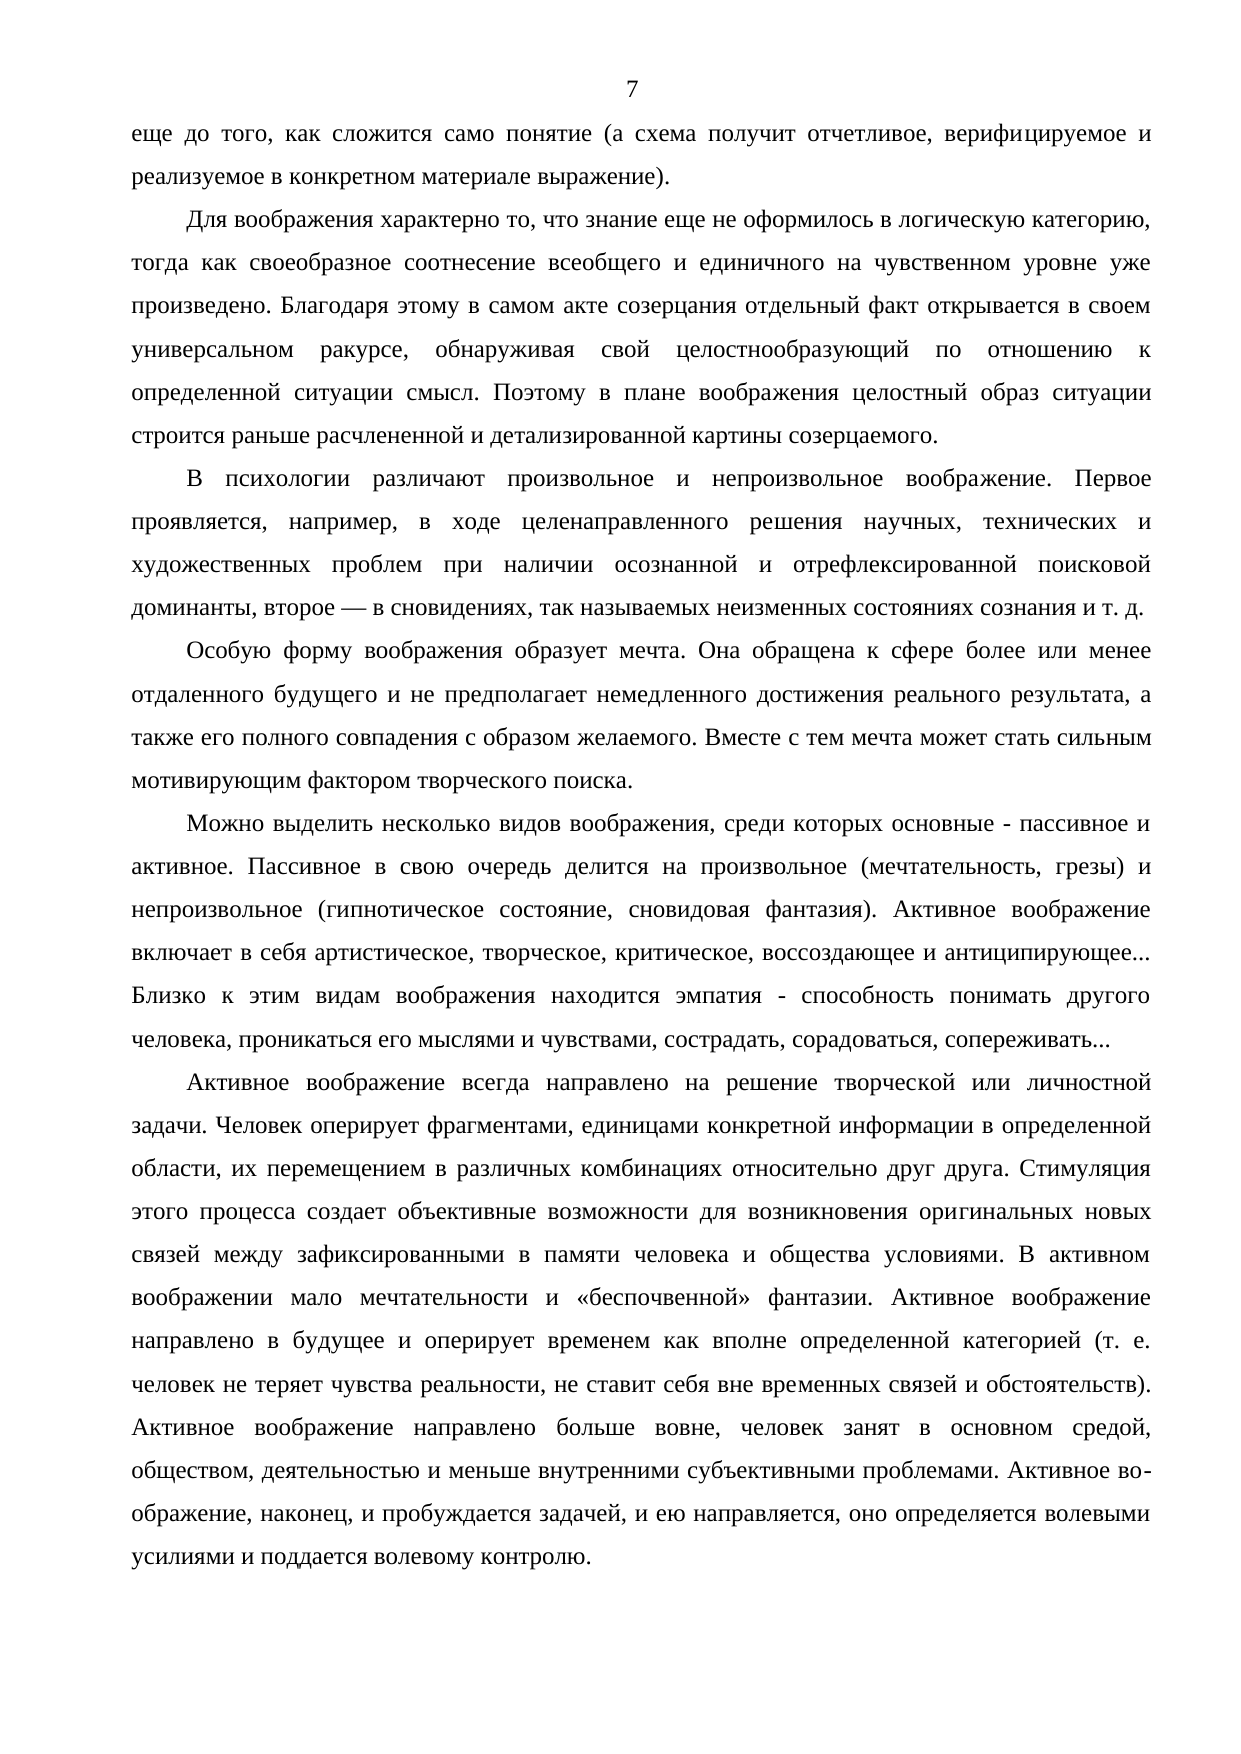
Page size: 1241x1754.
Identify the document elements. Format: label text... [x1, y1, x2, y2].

text В психологии различают произвольное и непроизвольное воображение. Первое проявляется, например, в ходе целенаправленного решения научных, технических и художественных проблем при наличии осознанной и отрефлексированной поисковой доминанты, второе — в сновидениях, так называемых неизменных состояниях сознания и т. д. [131, 463, 1152, 621]
text Особую форму воображения образует мечта. Она обращена к сфере более или менее отдаленного будущего и не предполагает немедленного достижения реального результата, а также его полного совпадения с образом желаемого. Вместе с тем мечта может стать сильным мотивирующим фактором творческого поиска. [131, 636, 1152, 794]
text Можно выделить несколько видов воображения, среди которых основные - пассивное и активное. Пассивное в свою очередь делится на произвольное (мечтательность, грезы) и непроизвольное (гипнотическое состояние, сновидовая фантазия). Активное воображение включает в себя артистическое, творческое, критическое, воссоздающее и антиципирующее... Близко к этим видам воображения находится эмпатия - способность понимать другого человека, проникаться его мыслями и чувствами, сострадать, сорадоваться, сопереживать... [131, 808, 1152, 1052]
text Активное воображение всегда направлено на решение творческой или личностной задачи. Человек оперирует фрагментами, единицами конкретной информации в определенной области, их перемещением в различных комбинациях относительно друг друга. Стимуляция этого процесса создает объективные возможности для возникновения оригинальных новых связей между зафиксированными в памяти человека и общества условиями. В активном воображении мало мечтательности и «беспочвенной» фантазии. Активное воображение направлено в будущее и оперирует временем как вполне определенной категорией (т. е. человек не теряет чувства реальности, не ставит себя вне временных связей и обстоятельств). Активное воображение направлено больше вовне, человек занят в основном средой, обществом, деятельностью и меньше внутренними субъективными проблемами. Активное воображение, наконец, и пробуждается задачей, и ею направляется, оно определяется волевыми усилиями и поддается волевому контролю. [131, 1067, 1152, 1570]
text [131, 118, 1152, 190]
text Для воображения характерно то, что знание еще не оформилось в логическую категорию, тогда как своеобразное соотнесение всеобщего и единичного на чувственном уровне уже произведено. Благодаря этому в самом акте созерцания отдельный факт открывается в своем универсальном ракурсе, обнаруживая свой целостнообразующий по отношению к определенной ситуации смысл. Поэтому в плане воображения целостный образ ситуации строится раньше расчлененной и детализированной картины созерцаемого. [131, 204, 1152, 449]
